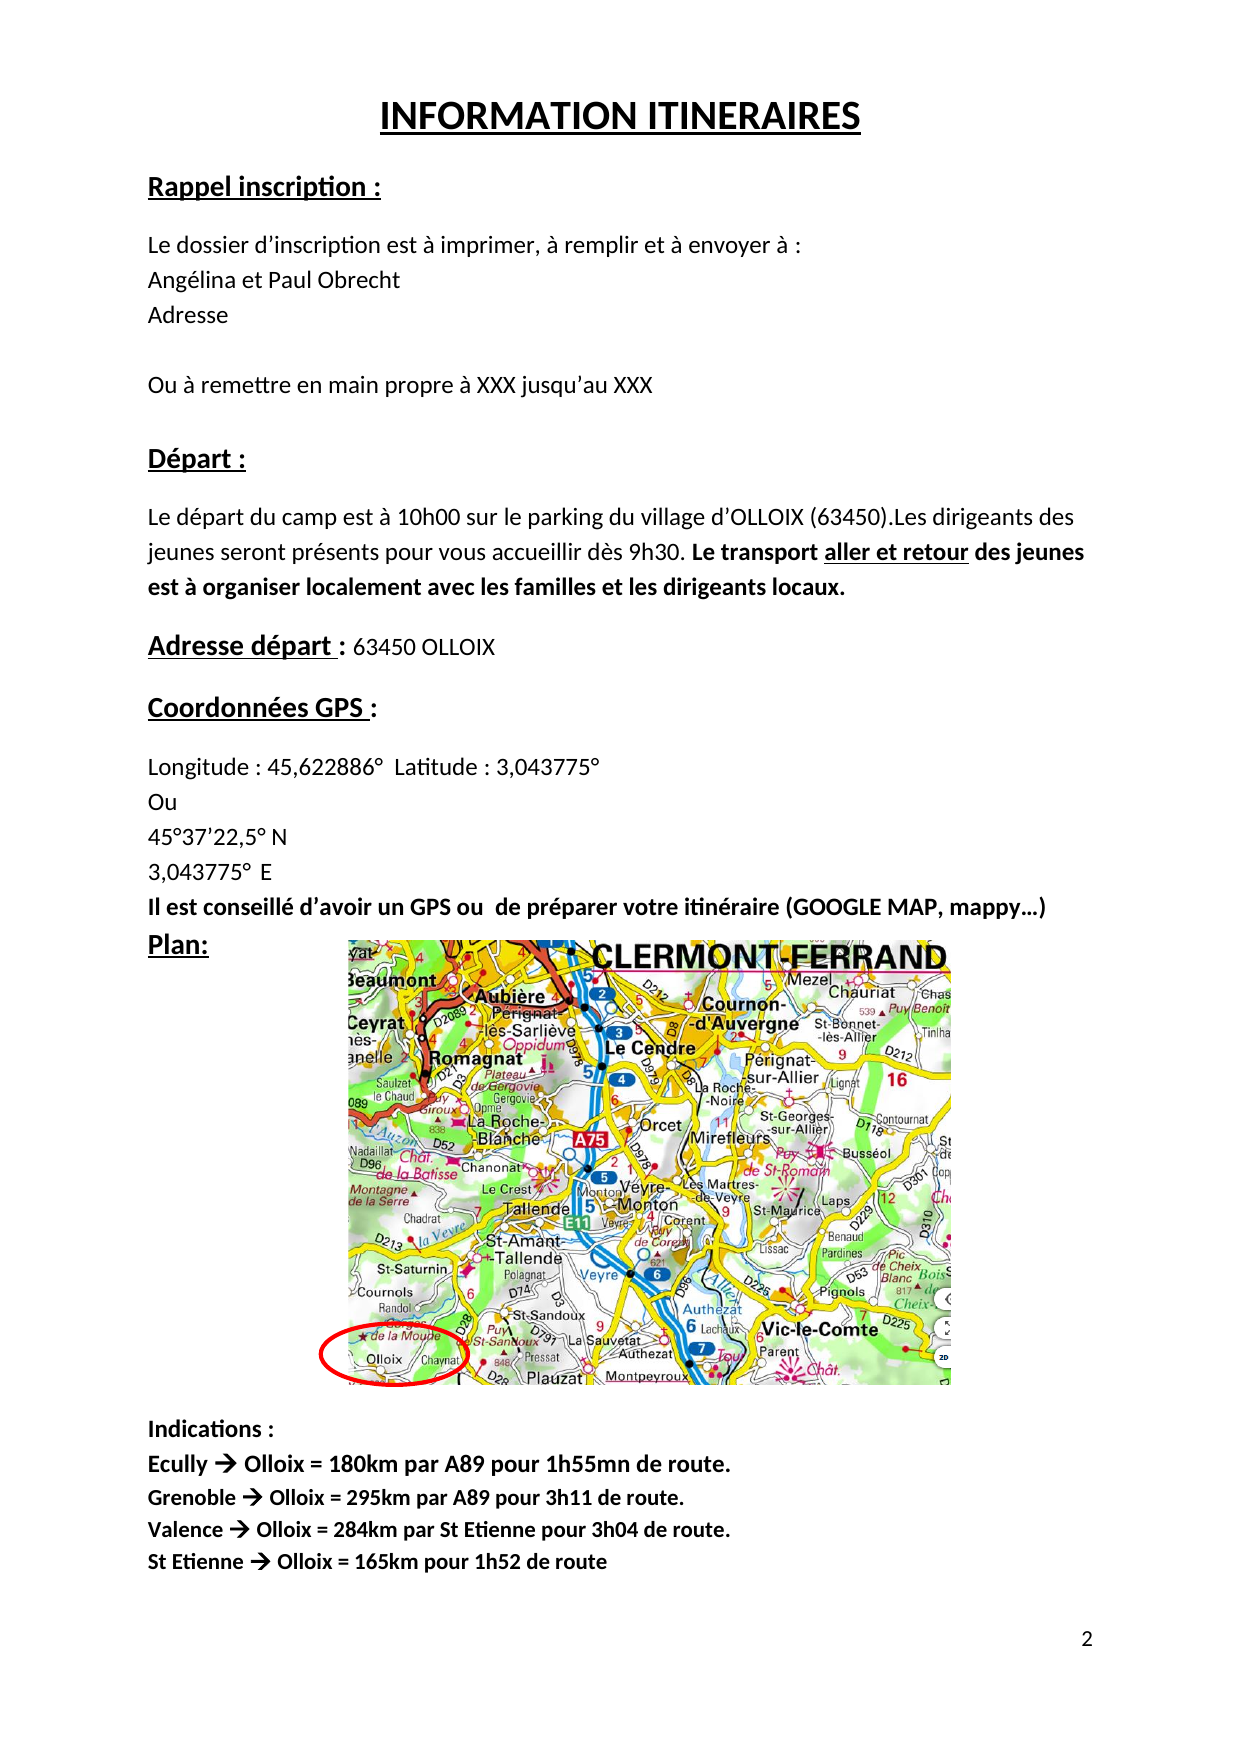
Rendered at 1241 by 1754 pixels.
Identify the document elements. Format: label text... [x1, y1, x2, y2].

text Le départ du camp est à 10h00 sur le parking du village d’OLLOIX (63450).Les dirigeants des jeunes seront présents pour vous accueillir dès 9h30. Le transport aller et retour des jeunes est à organiser localement avec les familles et les dirigeants locaux. [148, 501, 1093, 602]
text Adresse départ : 63450 OLLOIX [148, 627, 1093, 663]
text Il est conseillé d’avoir un GPS ou de préparer votre itinéraire (GOOGLE MAP, mappy…) [148, 891, 1093, 921]
text 45°37’22,5° N [148, 821, 1093, 851]
text Coordonnées GPS : [148, 689, 1093, 725]
text Adresse [148, 300, 1093, 330]
text Longitude : 45,622886° Latitude : 3,043775° [148, 751, 1093, 781]
picture [348, 940, 951, 1385]
text Indications : [148, 1413, 1093, 1443]
text INFORMATION ITINERAIRES [148, 89, 1093, 139]
text Grenoble Olloix = 295km par A89 pour 3h11 de route. [148, 1483, 1093, 1511]
picture [348, 1326, 465, 1382]
picture [348, 1381, 362, 1385]
text Plan: [148, 926, 1093, 961]
text St Etienne Olloix = 165km pour 1h52 de route [148, 1547, 1093, 1575]
text Ecully Olloix = 180km par A89 pour 1h55mn de route. [148, 1448, 1093, 1478]
text Valence Olloix = 284km par St Etienne pour 3h04 de route. [148, 1515, 1093, 1543]
text Ou [148, 786, 1093, 816]
text Le dossier d’inscription est à imprimer, à remplir et à envoyer à : [148, 230, 1093, 260]
text Ou à remettre en main propre à XXX jusqu’au XXX [148, 370, 1093, 400]
text Rappel inscription : [148, 168, 1093, 203]
text Départ : [148, 440, 1093, 475]
text 3,043775° E [148, 856, 1093, 886]
text Angélina et Paul Obrecht [148, 265, 1093, 295]
